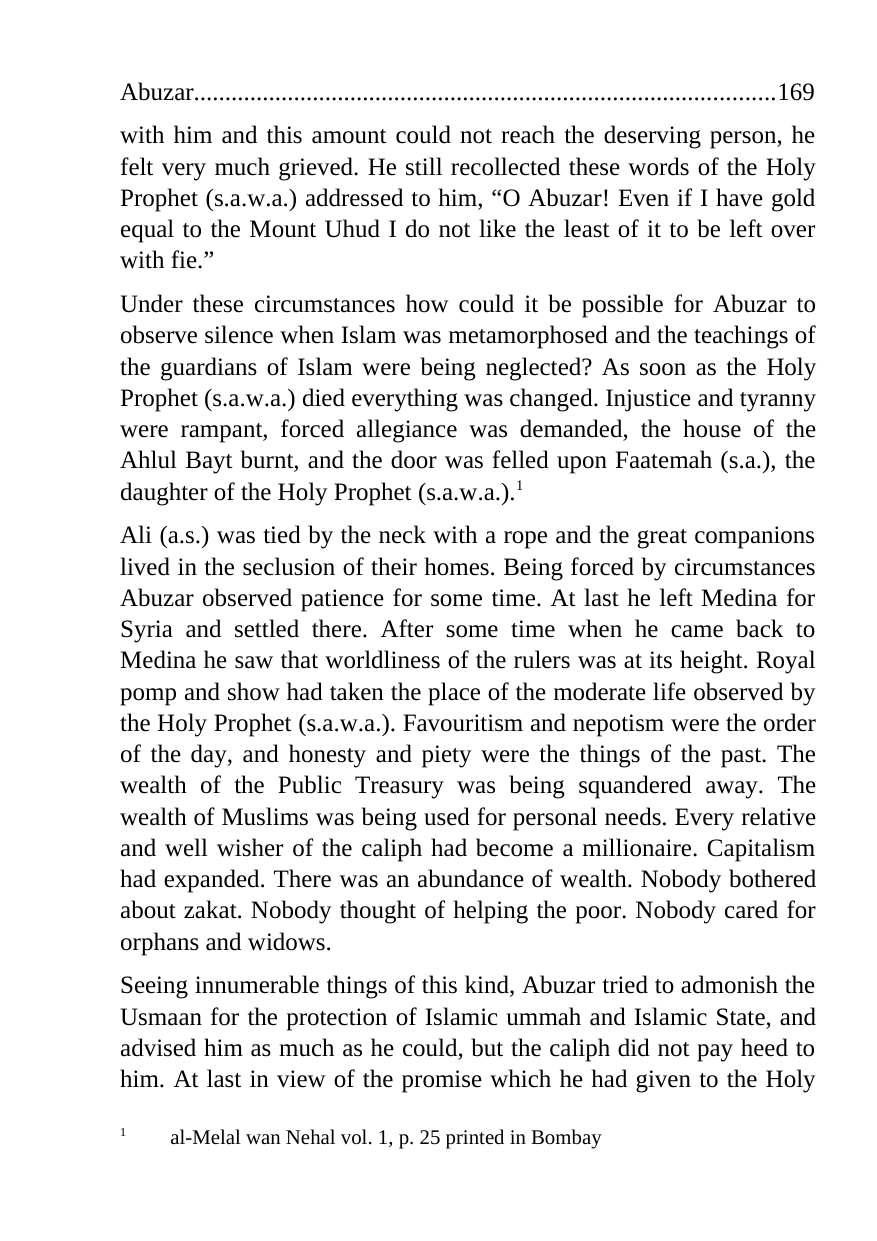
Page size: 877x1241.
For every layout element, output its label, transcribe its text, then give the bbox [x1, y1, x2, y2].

text Under these circumstances how could it be possible for Abuzar to observe silence when Islam was metamorphosed and the teachings of the guardians of Islam were being neglected? As soon as the Holy Prophet (s.a.w.a.) died everything was changed. Injustice and tyranny were rampant, forced allegiance was demanded, the house of the Ahlul Bayt burnt, and the door was felled upon Faatemah (s.a.), the daughter of the Holy Prophet (s.a.w.a.). [120, 287, 817, 506]
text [120, 969, 817, 1094]
text Ali (a.s.) was tied by the neck with a rope and the great companions lived in the seclusion of their homes. Being forced by circumstances Abuzar observed patience for some time. At last he left Medina for Syria and settled there. After some time when he came back to Medina he saw that worldliness of the rulers was at its height. Royal pomp and show had taken the place of the moderate life observed by the Holy Prophet (s.a.w.a.). Favouritism and nepotism were the order of the day, and honesty and piety were the things of the past. The wealth of the Public Treasury was being squandered away. The wealth of Muslims was being used for personal needs. Every relative and well wisher of the caliph had become a millionaire. Capitalism had expanded. There was an abundance of wealth. Nobody bothered about zakat. Nobody thought of helping the poor. Nobody cared for orphans and widows. [120, 519, 817, 956]
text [120, 119, 817, 275]
